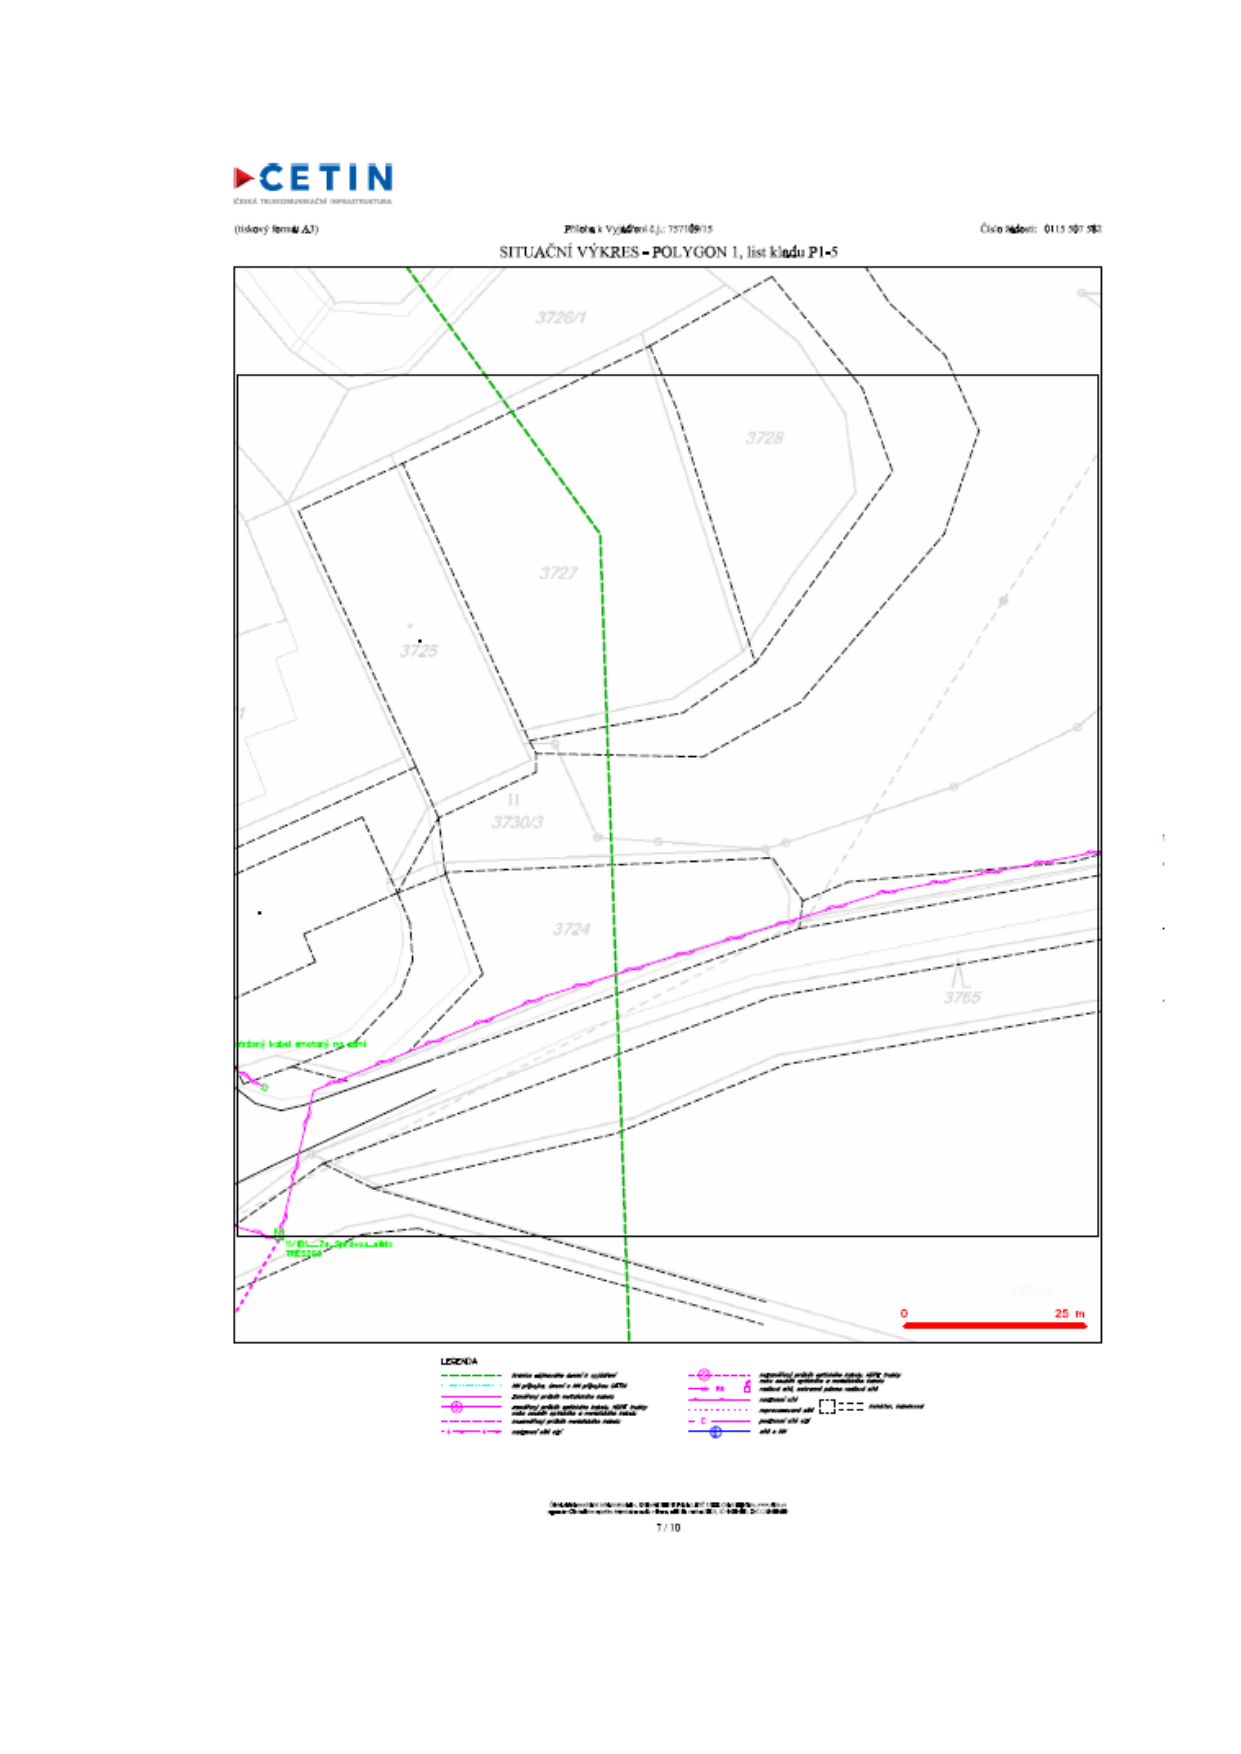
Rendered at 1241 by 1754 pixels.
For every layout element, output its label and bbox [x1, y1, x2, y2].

picture [147, 147, 1186, 1542]
